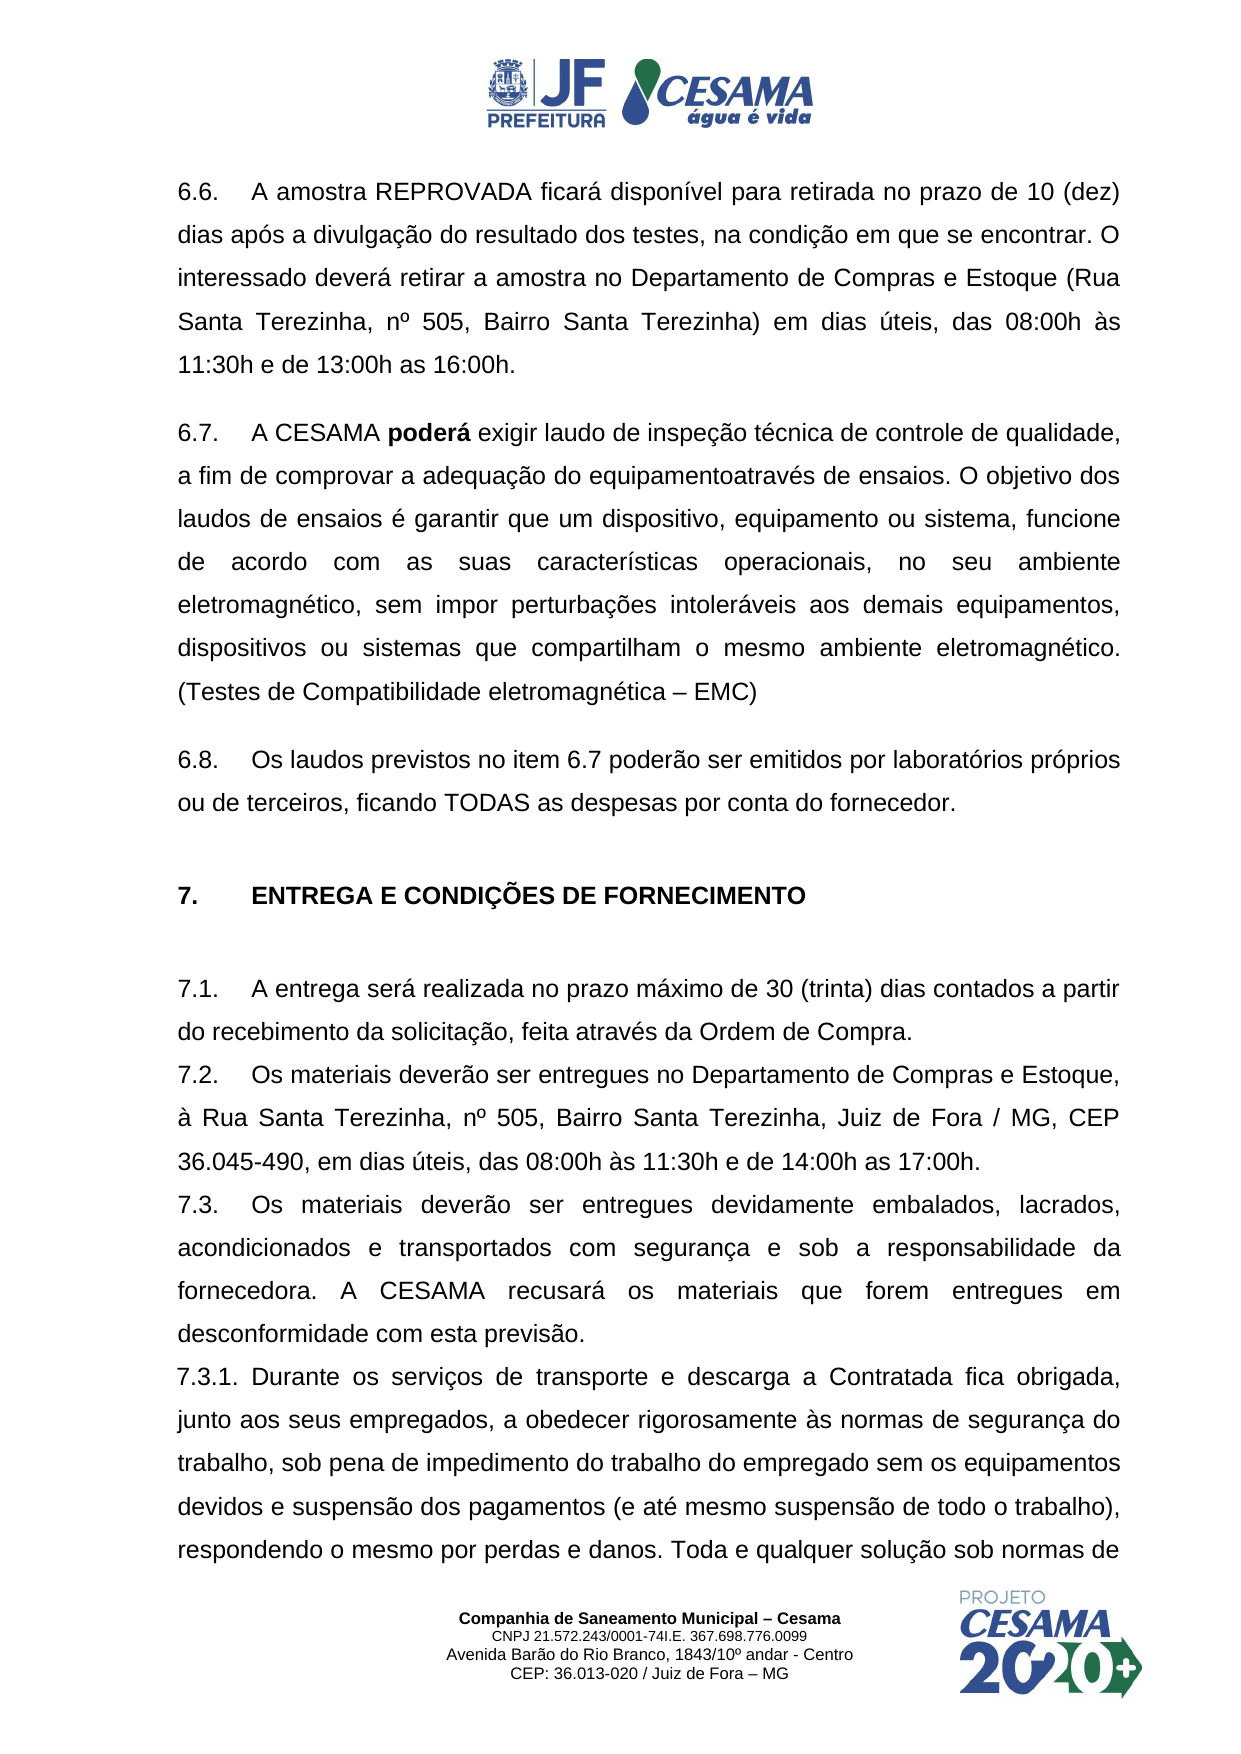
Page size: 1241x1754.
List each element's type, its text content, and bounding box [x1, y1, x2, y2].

list Os materiais deverão ser entregues devidamente embalados, lacrados, acondicionados e transportados com segurança e sob a responsabilidade da fornecedora. A CESAMA recusará os materiais que forem entregues em desconformidade com esta previsão. [177, 1190, 1122, 1348]
list Os laudos previstos no item 6.7 poderão ser emitidos por laboratórios próprios ou de terceiros, ficando TODAS as despesas por conta do fornecedor. [177, 745, 1122, 817]
list Os materiais deverão ser entregues no Departamento de Compras e Estoque, à Rua Santa Terezinha, nº 505, Bairro Santa Terezinha, Juiz de Fora / MG, CEP 36.045-490, em dias úteis, das 08:00h às 11:30h e de 14:00h as 17:00h. [177, 1060, 1122, 1175]
list A entrega será realizada no prazo máximo de 30 (trinta) dias contados a partir do recebimento da solicitação, feita através da Ordem de Compra. [177, 974, 1122, 1046]
list A amostra REPROVADA ficará disponível para retirada no prazo de 10 (dez) dias após a divulgação do resultado dos testes, na condição em que se encontrar. O interessado deverá retirar a amostra no Departamento de Compras e Estoque (Rua Santa Terezinha, nº 505, Bairro Santa Terezinha) em dias úteis, das 08:00h às 11:30h e de 13:00h as 16:00h. [177, 177, 1122, 378]
list A CESAMA poderá exigir laudo de inspeção técnica de controle de qualidade, a fim de comprovar a adequação do equipamentoatravés de ensaios. O objetivo dos laudos de ensaios é garantir que um dispositivo, equipamento ou sistema, funcione de acordo com as suas características operacionais, no seu ambiente eletromagnético, sem impor perturbações intoleráveis aos demais equipamentos, dispositivos ou sistemas que compartilham o mesmo ambiente eletromagnético. (Testes de Compatibilidade eletromagnética – EMC) [177, 418, 1122, 705]
picture [959, 1590, 1143, 1699]
picture [486, 59, 813, 128]
list ENTREGA E CONDIÇÕES DE FORNECIMENTO [177, 881, 1122, 910]
